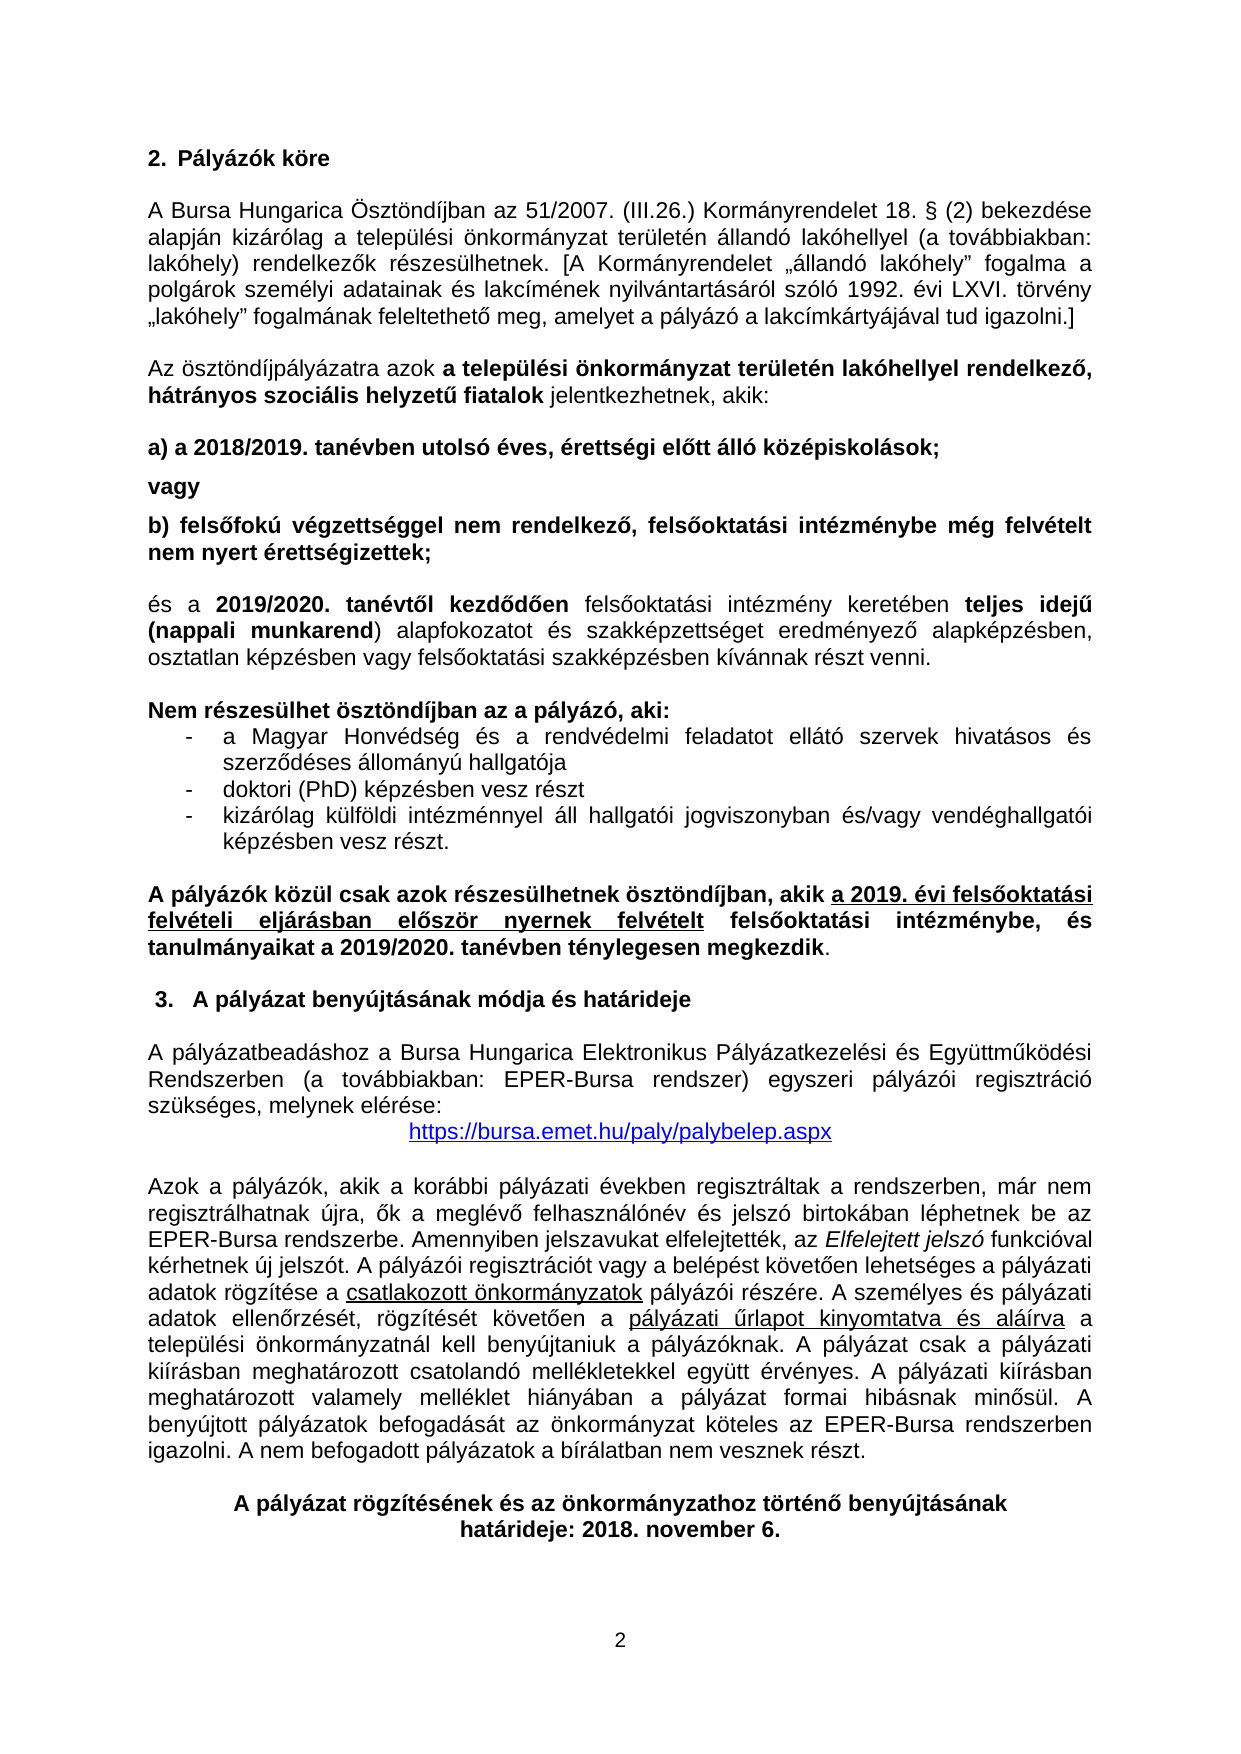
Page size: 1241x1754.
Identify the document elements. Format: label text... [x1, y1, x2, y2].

list doktori (PhD) képzésben vesz részt [185, 776, 1092, 802]
text Az ösztöndíjpályázatra azok a települési önkormányzat területén lakóhellyel rendelkező, hátrányos szociális helyzetű fiatalok jelentkezhetnek, akik: [148, 355, 1092, 408]
text határideje: 2018. november 6. [148, 1516, 1092, 1542]
text Azok a pályázók, akik a korábbi pályázati években regisztráltak a rendszerben, már nem regisztrálhatnak újra, ők a meglévő felhasználónév és jelszó birtokában léphetnek be az EPER-Bursa rendszerbe. Amennyiben jelszavukat elfelejtették, az Elfelejtett jelszó funkcióval kérhetnek új jelszót. A pályázói regisztrációt vagy a belépést követően lehetséges a pályázati adatok rögzítése a csatlakozott önkormányzatok pályázói részére. A személyes és pályázati adatok ellenőrzését, rögzítését követően a pályázati űrlapot kinyomtatva és aláírva a települési önkormányzatnál kell benyújtaniuk a pályázóknak. A pályázat csak a pályázati kiírásban meghatározott csatolandó mellékletekkel együtt érvényes. A pályázati kiírásban meghatározott valamely melléklet hiányában a pályázat formai hibásnak minősül. A benyújtott pályázatok befogadását az önkormányzat köteles az EPER-Bursa rendszerben igazolni. A nem befogadott pályázatok a bírálatban nem vesznek részt. [148, 1173, 1092, 1463]
text A pályázók közül csak azok részesülhetnek ösztöndíjban, akik a 2019. évi felsőoktatási felvételi eljárásban először nyernek felvételt felsőoktatási intézménybe, és tanulmányaikat a 2019/2020. tanévben ténylegesen megkezdik. [148, 881, 1092, 960]
list kizárólag külföldi intézménnyel áll hallgatói jogviszonyban és/vagy vendéghallgatói képzésben vesz részt. [185, 802, 1092, 855]
text Nem részesülhet ösztöndíjban az a pályázó, aki: [148, 697, 1092, 723]
list A pályázat benyújtásának módja és határideje [154, 986, 1092, 1013]
text és a 2019/2020. tanévtől kezdődően felsőoktatási intézmény keretében teljes idejű (nappali munkarend) alapfokozatot és szakképzettséget eredményező alapképzésben, osztatlan képzésben vagy felsőoktatási szakképzésben kívánnak részt venni. [148, 591, 1092, 670]
list Pályázók köre [148, 144, 1092, 171]
text https://bursa.emet.hu/paly/palybelep.aspx [148, 1118, 1092, 1144]
text b) felsőfokú végzettséggel nem rendelkező, felsőoktatási intézménybe még felvételt nem nyert érettségizettek; [148, 512, 1092, 565]
text A pályázatbeadáshoz a Bursa Hungarica Elektronikus Pályázatkezelési és Együttműködési Rendszerben (a továbbiakban: EPER-Bursa rendszer) egyszeri pályázói regisztráció szükséges, melynek elérése: [148, 1039, 1092, 1118]
text vagy [148, 473, 1092, 499]
text A Bursa Hungarica Ösztöndíjban az 51/2007. (III.26.) Kormányrendelet 18. § (2) bekezdése alapján kizárólag a települési önkormányzat területén állandó lakóhellyel (a továbbiakban: lakóhely) rendelkezők részesülhetnek. [A Kormányrendelet „állandó lakóhely” fogalma a polgárok személyi adatainak és lakcímének nyilvántartásáról szóló 1992. évi LXVI. törvény „lakóhely” fogalmának feleltethető meg, amelyet a pályázó a lakcímkártyájával tud igazolni.] [148, 197, 1092, 329]
list a Magyar Honvédség és a rendvédelmi feladatot ellátó szervek hivatásos és szerződéses állományú hallgatója [185, 723, 1092, 776]
text A pályázat rögzítésének és az önkormányzathoz történő benyújtásának [148, 1489, 1092, 1516]
text a) a 2018/2019. tanévben utolsó éves, érettségi előtt álló középiskolások; [148, 434, 1092, 461]
